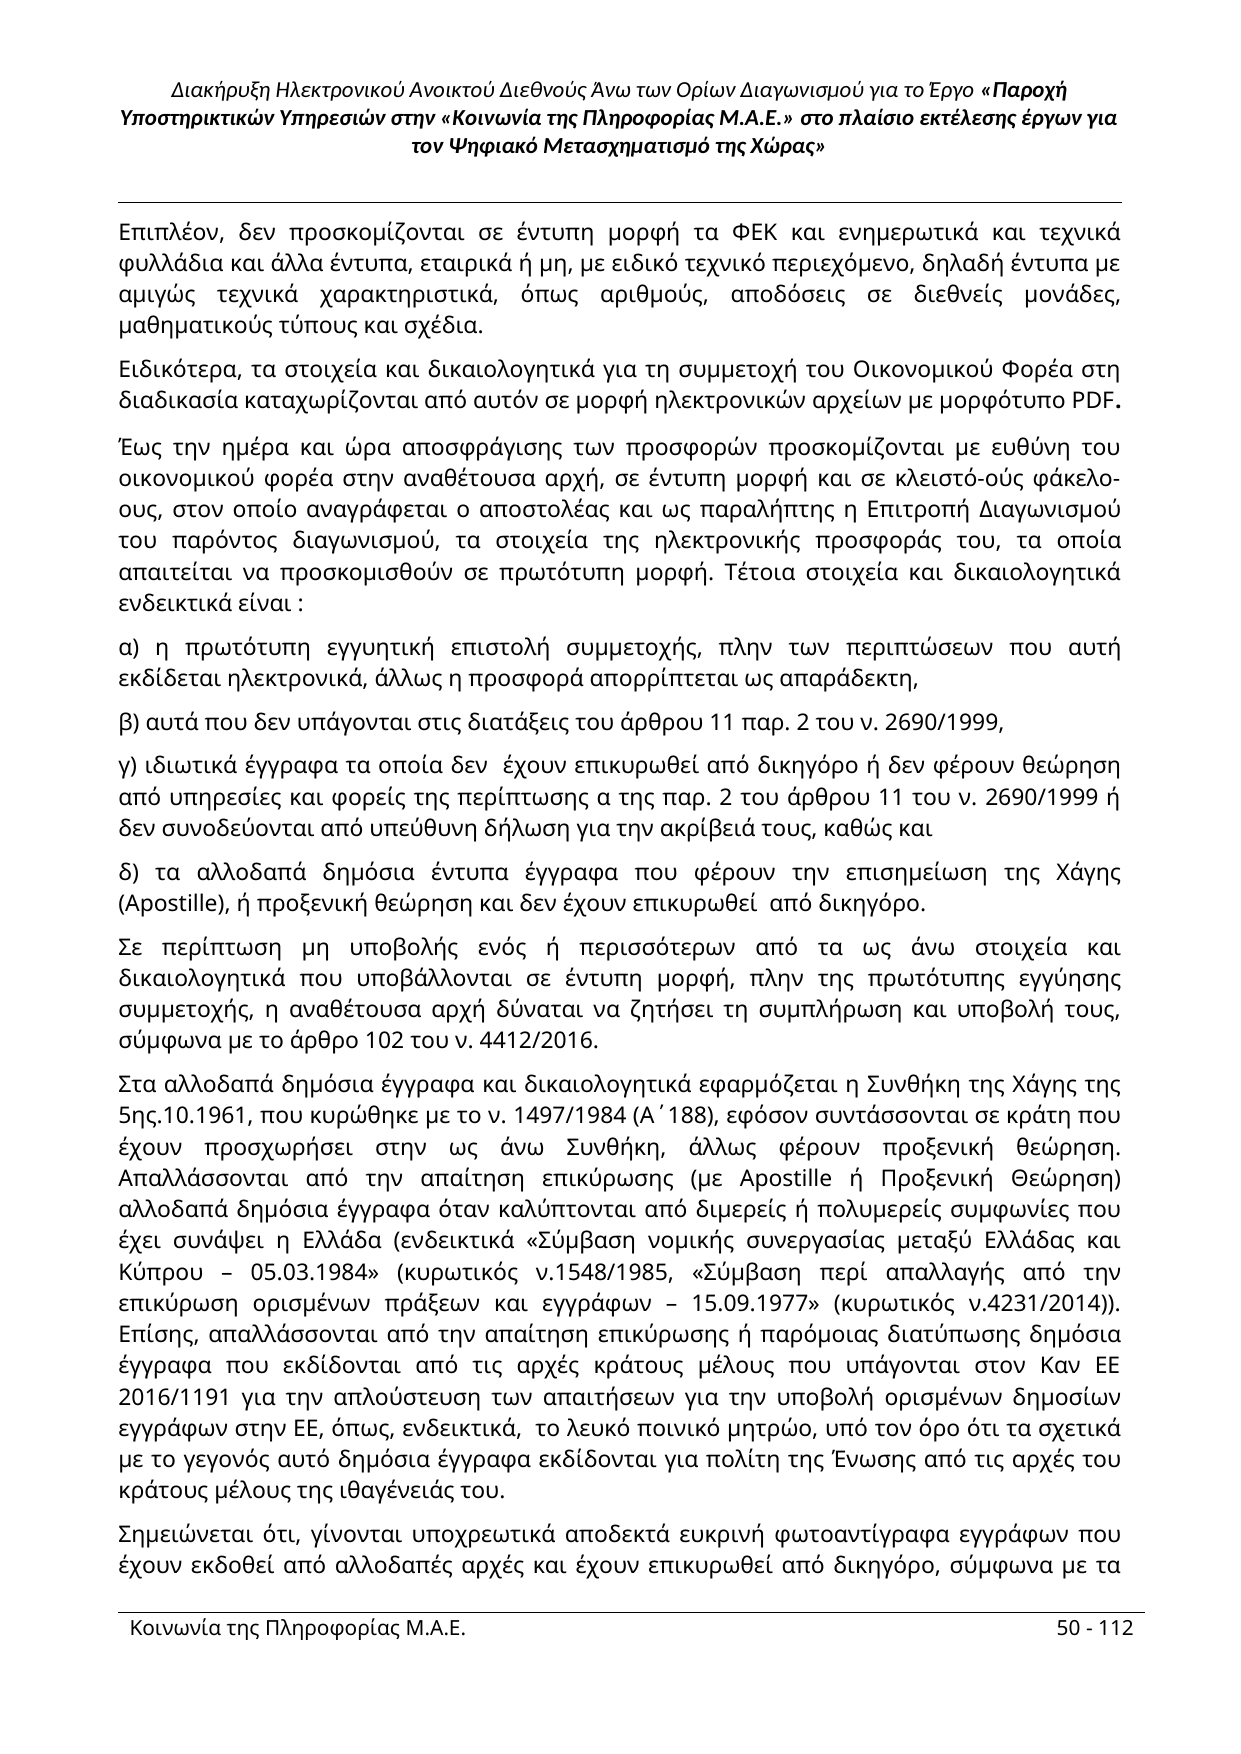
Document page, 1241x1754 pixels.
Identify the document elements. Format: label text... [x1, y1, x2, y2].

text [118, 1518, 1122, 1581]
text α) η πρωτότυπη εγγυητική επιστολή συμμετοχής, πλην των περιπτώσεων που αυτή εκδίδεται ηλεκτρονικά, άλλως η προσφορά απορρίπτεται ως απαράδεκτη, [118, 631, 1122, 693]
text Επιπλέον, δεν προσκομίζονται σε έντυπη μορφή τα ΦΕΚ και ενημερωτικά και τεχνικά φυλλάδια και άλλα έντυπα, εταιρικά ή μη, με ειδικό τεχνικό περιεχόμενο, δηλαδή έντυπα με αμιγώς τεχνικά χαρακτηριστικά, όπως αριθμούς, αποδόσεις σε διεθνείς μονάδες, μαθηματικούς τύπους και σχέδια. [118, 216, 1122, 341]
text Σε περίπτωση μη υποβολής ενός ή περισσότερων από τα ως άνω στοιχεία και δικαιολογητικά που υποβάλλονται σε έντυπη μορφή, πλην της πρωτότυπης εγγύησης συμμετοχής, η αναθέτουσα αρχή δύναται να ζητήσει τη συμπλήρωση και υποβολή τους, σύμφωνα με το άρθρο 102 του ν. 4412/2016. [118, 931, 1122, 1056]
text δ) τα αλλοδαπά δημόσια έντυπα έγγραφα που φέρουν την επισημείωση της Χάγης (Apostille), ή προξενική θεώρηση και δεν έχουν επικυρωθεί από δικηγόρο. [118, 856, 1122, 918]
text β) αυτά που δεν υπάγονται στις διατάξεις του άρθρου 11 παρ. 2 του ν. 2690/1999, [118, 706, 1122, 737]
text Στα αλλοδαπά δημόσια έγγραφα και δικαιολογητικά εφαρμόζεται η Συνθήκη της Χάγης της 5ης.10.1961, που κυρώθηκε με το ν. 1497/1984 (Α΄188), εφόσον συντάσσονται σε κράτη που έχουν προσχωρήσει στην ως άνω Συνθήκη, άλλως φέρουν προξενική θεώρηση. Απαλλάσσονται από την απαίτηση επικύρωσης (με Apostille ή Προξενική Θεώρηση) αλλοδαπά δημόσια έγγραφα όταν καλύπτονται από διμερείς ή πολυμερείς συμφωνίες που έχει συνάψει η Ελλάδα (ενδεικτικά «Σύμβαση νομικής συνεργασίας μεταξύ Ελλάδας και Κύπρου – 05.03.1984» (κυρωτικός ν.1548/1985, «Σύμβαση περί απαλλαγής από την επικύρωση ορισμένων πράξεων και εγγράφων – 15.09.1977» (κυρωτικός ν.4231/2014)). Επίσης, απαλλάσσονται από την απαίτηση επικύρωσης ή παρόμοιας διατύπωσης δημόσια έγγραφα που εκδίδονται από τις αρχές κράτους μέλους που υπάγονται στον Καν ΕΕ 2016/1191 για την απλούστευση των απαιτήσεων για την υποβολή ορισμένων δημοσίων εγγράφων στην ΕΕ, όπως, ενδεικτικά, το λευκό ποινικό μητρώο, υπό τον όρο ότι τα σχετικά με το γεγονός αυτό δημόσια έγγραφα εκδίδονται για πολίτη της Ένωσης από τις αρχές του κράτους μέλους της ιθαγένειάς του. [118, 1068, 1122, 1506]
text Ειδικότερα, τα στοιχεία και δικαιολογητικά για τη συμμετοχή του Οικονομικού Φορέα στη διαδικασία καταχωρίζονται από αυτόν σε μορφή ηλεκτρονικών αρχείων με μορφότυπο PDF. [118, 353, 1122, 416]
text γ) ιδιωτικά έγγραφα τα οποία δεν έχουν επικυρωθεί από δικηγόρο ή δεν φέρουν θεώρηση από υπηρεσίες και φορείς της περίπτωσης α της παρ. 2 του άρθρου 11 του ν. 2690/1999 ή δεν συνοδεύονται από υπεύθυνη δήλωση για την ακρίβειά τους, καθώς και [118, 749, 1122, 843]
text Έως την ημέρα και ώρα αποσφράγισης των προσφορών προσκομίζονται με ευθύνη του οικονομικού φορέα στην αναθέτουσα αρχή, σε έντυπη μορφή και σε κλειστό-ούς φάκελο-ους, στον οποίο αναγράφεται ο αποστολέας και ως παραλήπτης η Επιτροπή Διαγωνισμού του παρόντος διαγωνισμού, τα στοιχεία της ηλεκτρονικής προσφοράς του, τα οποία απαιτείται να προσκομισθούν σε πρωτότυπη μορφή. Τέτοια στοιχεία και δικαιολογητικά ενδεικτικά είναι : [118, 431, 1122, 618]
